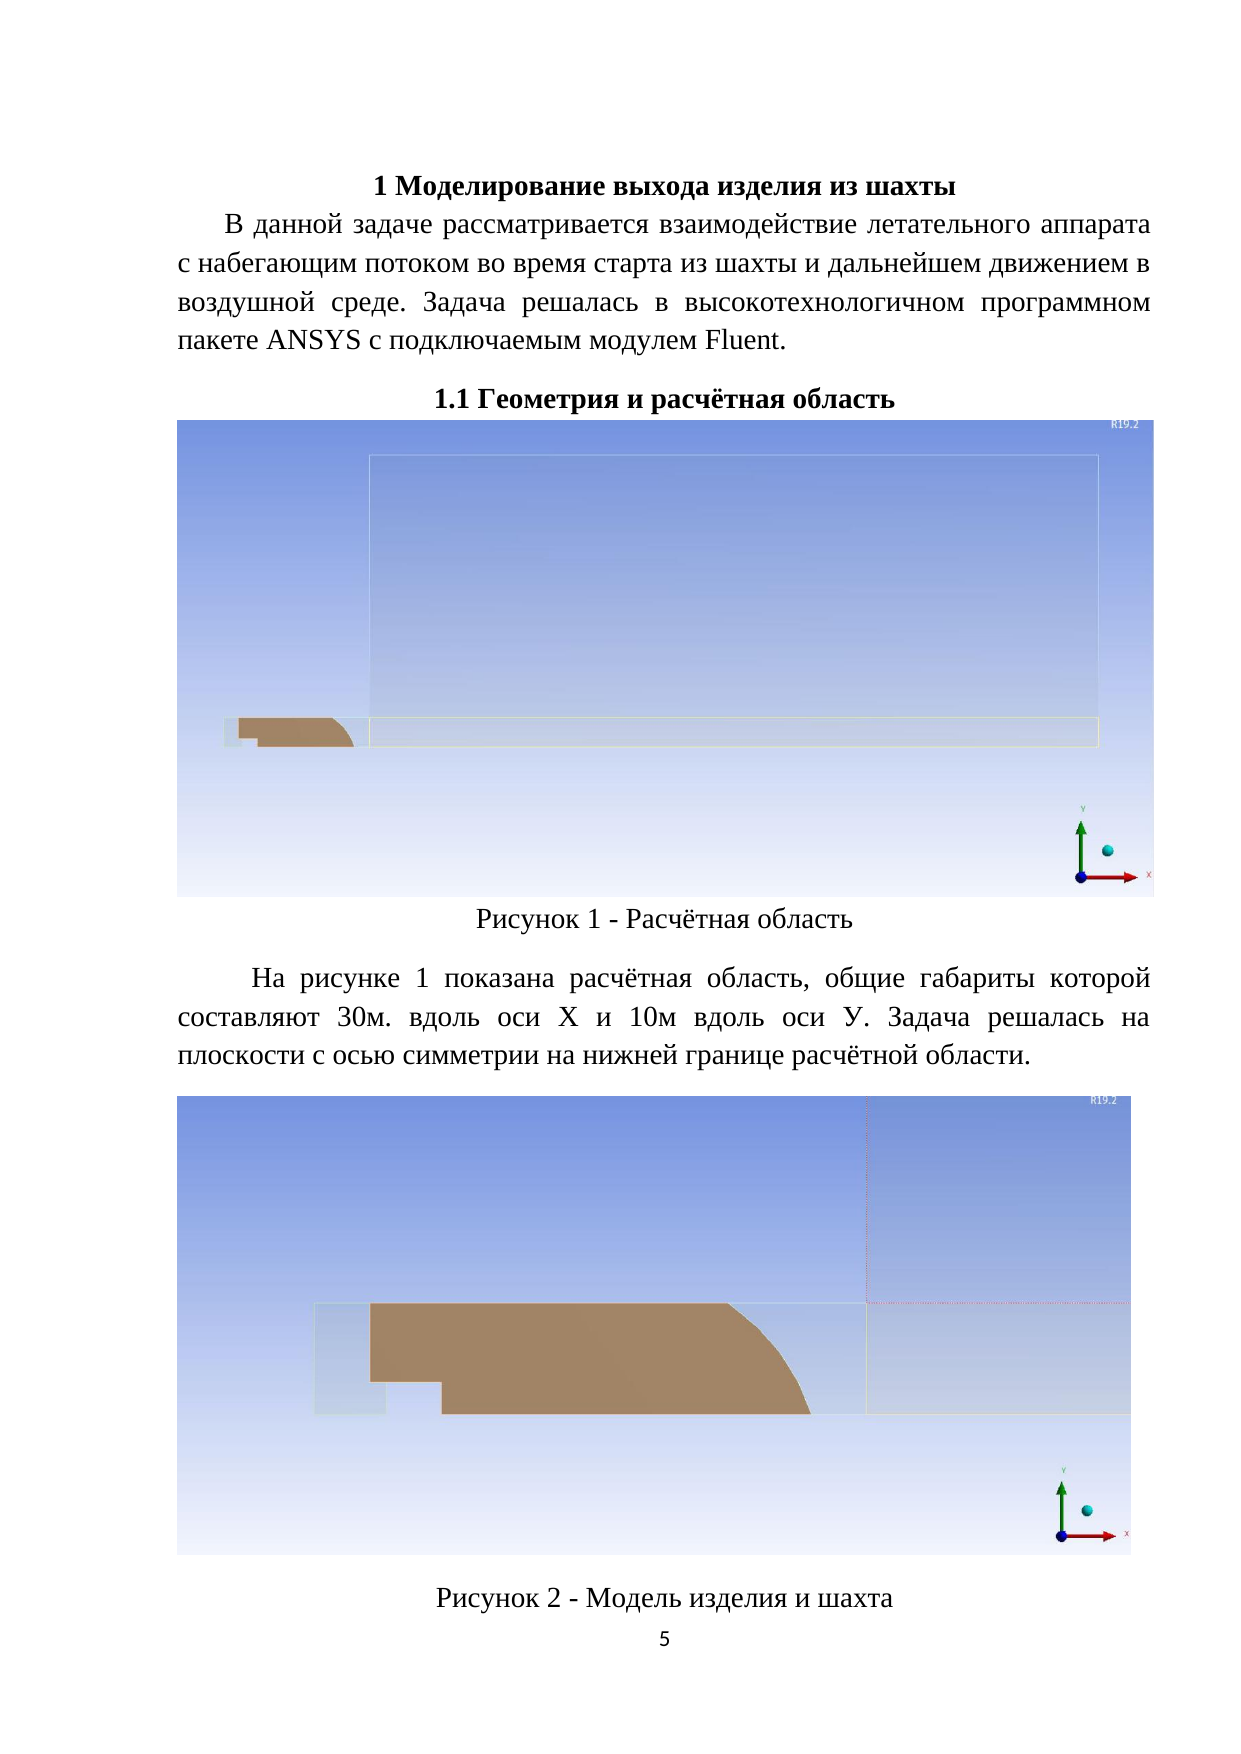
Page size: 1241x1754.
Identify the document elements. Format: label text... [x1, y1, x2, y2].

text На рисунке 1 показана расчётная область, общие габариты которой составляют 30м. вдоль оси Х и 10м вдоль оси У. Задача решалась на плоскости с осью симметрии на нижней границе расчётной области. [177, 960, 1152, 1071]
list В данной задаче рассматривается взаимодействие летательного аппарата с набегающим потоком во время старта из шахты и дальнейшем движением в воздушной среде. Задача решалась в высокотехнологичном программном пакете ANSYS с подключаемым модулем Fluent. [177, 207, 1152, 356]
picture [177, 1096, 1131, 1555]
subtitle 1.1 Геометрия и расчётная область [177, 382, 1152, 415]
text Рисунок 1 - Расчётная область [177, 901, 1152, 934]
subtitle 1 Моделирование выхода изделия из шахты [177, 168, 1152, 202]
picture [177, 420, 1154, 897]
text Рисунок 2 - Модель изделия и шахта [177, 1580, 1152, 1613]
